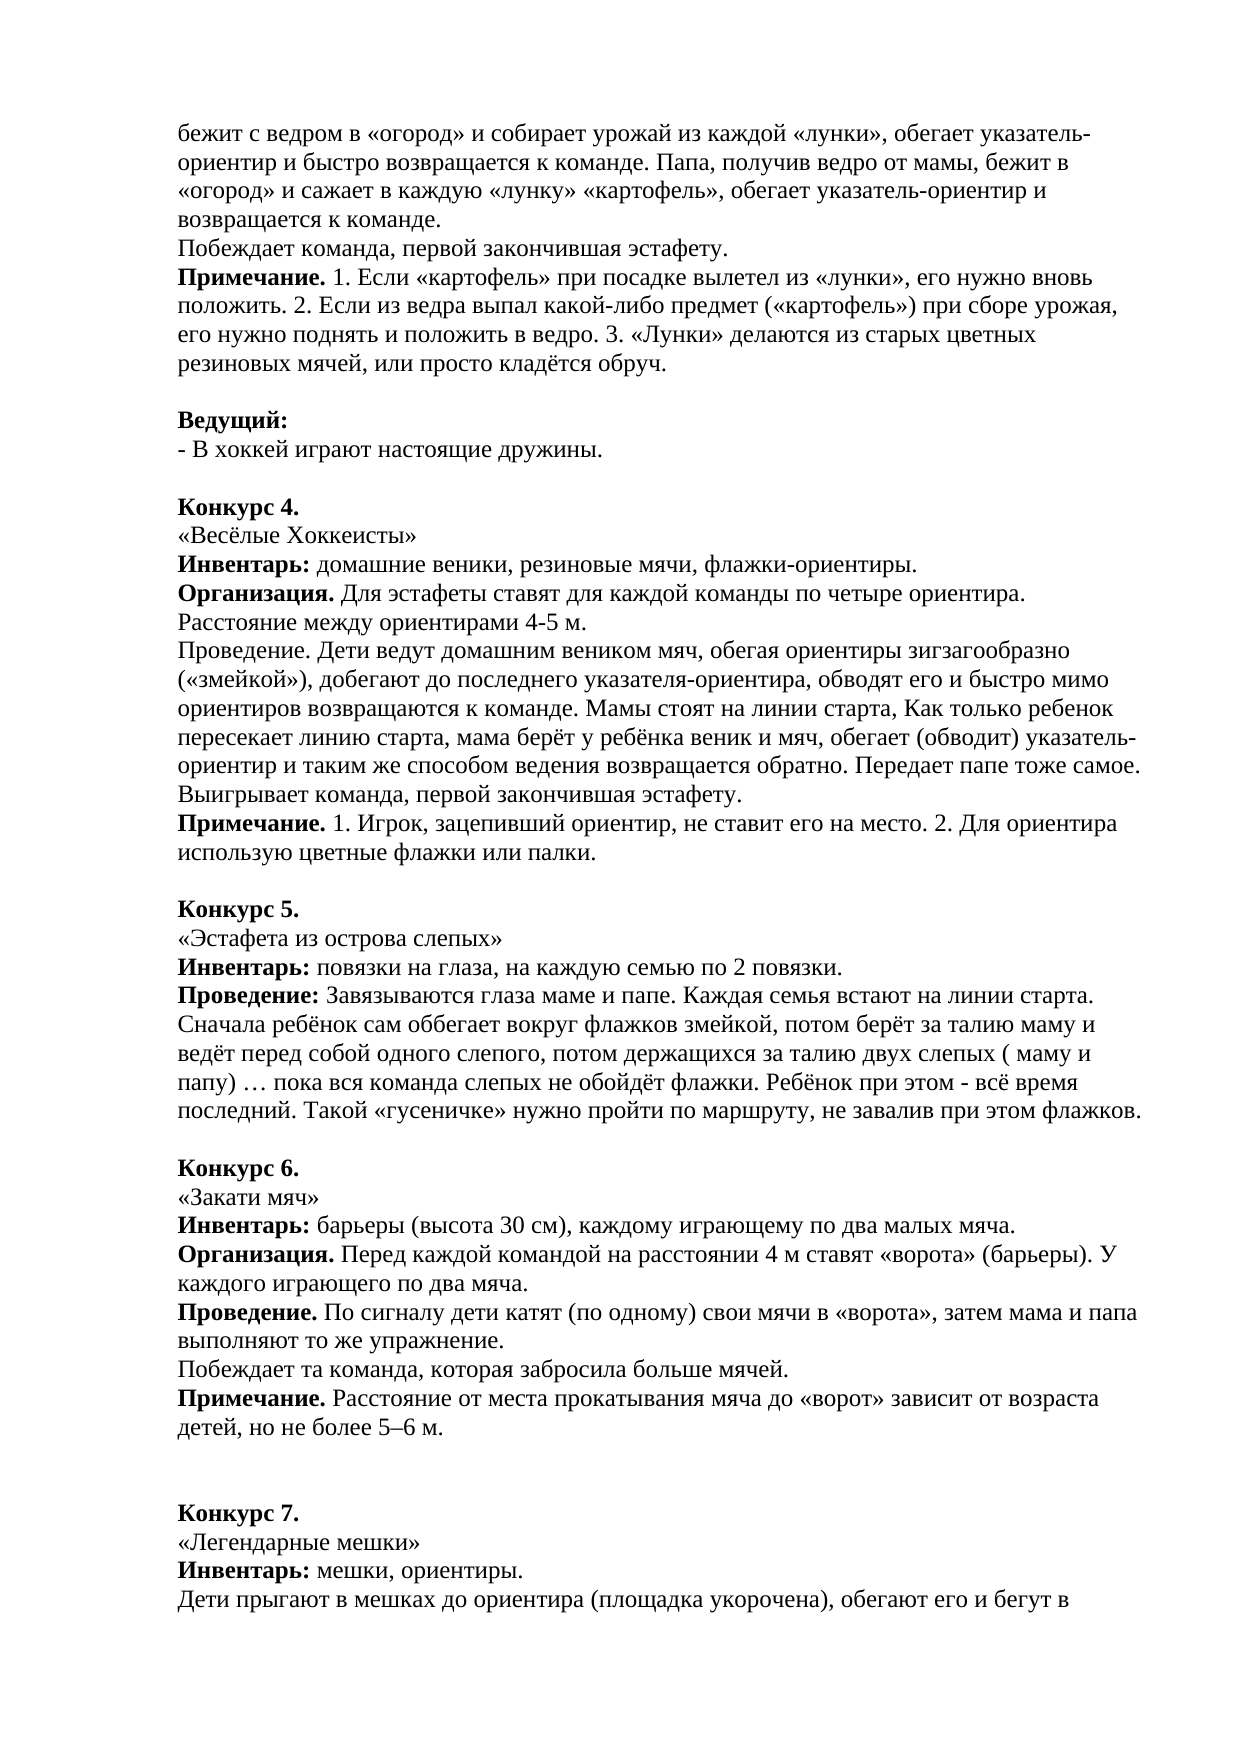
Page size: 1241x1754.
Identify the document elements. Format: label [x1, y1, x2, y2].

text [177, 118, 1152, 1613]
